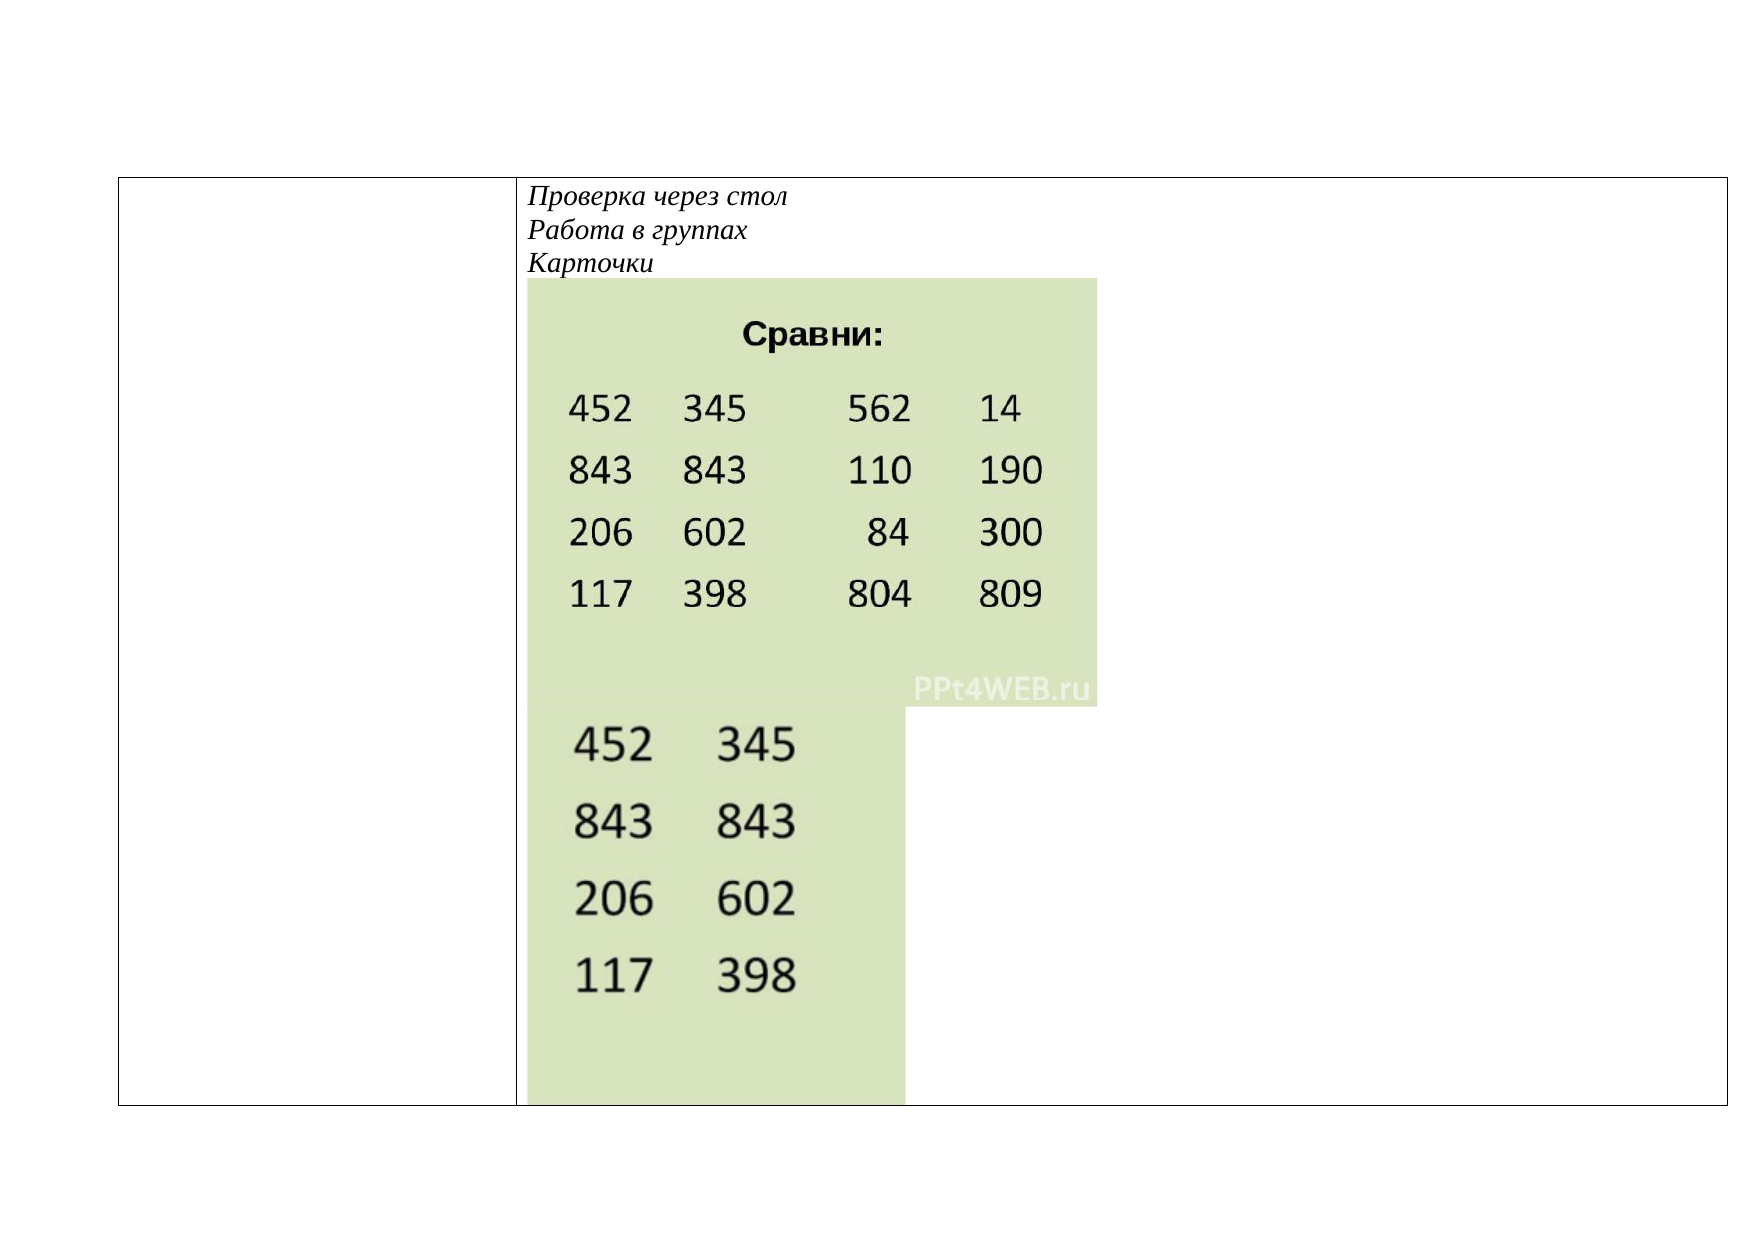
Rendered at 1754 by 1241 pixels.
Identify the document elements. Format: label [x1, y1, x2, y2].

table_cell [517, 178, 1727, 1105]
picture [527, 278, 1098, 1105]
table_cell [119, 178, 516, 1105]
